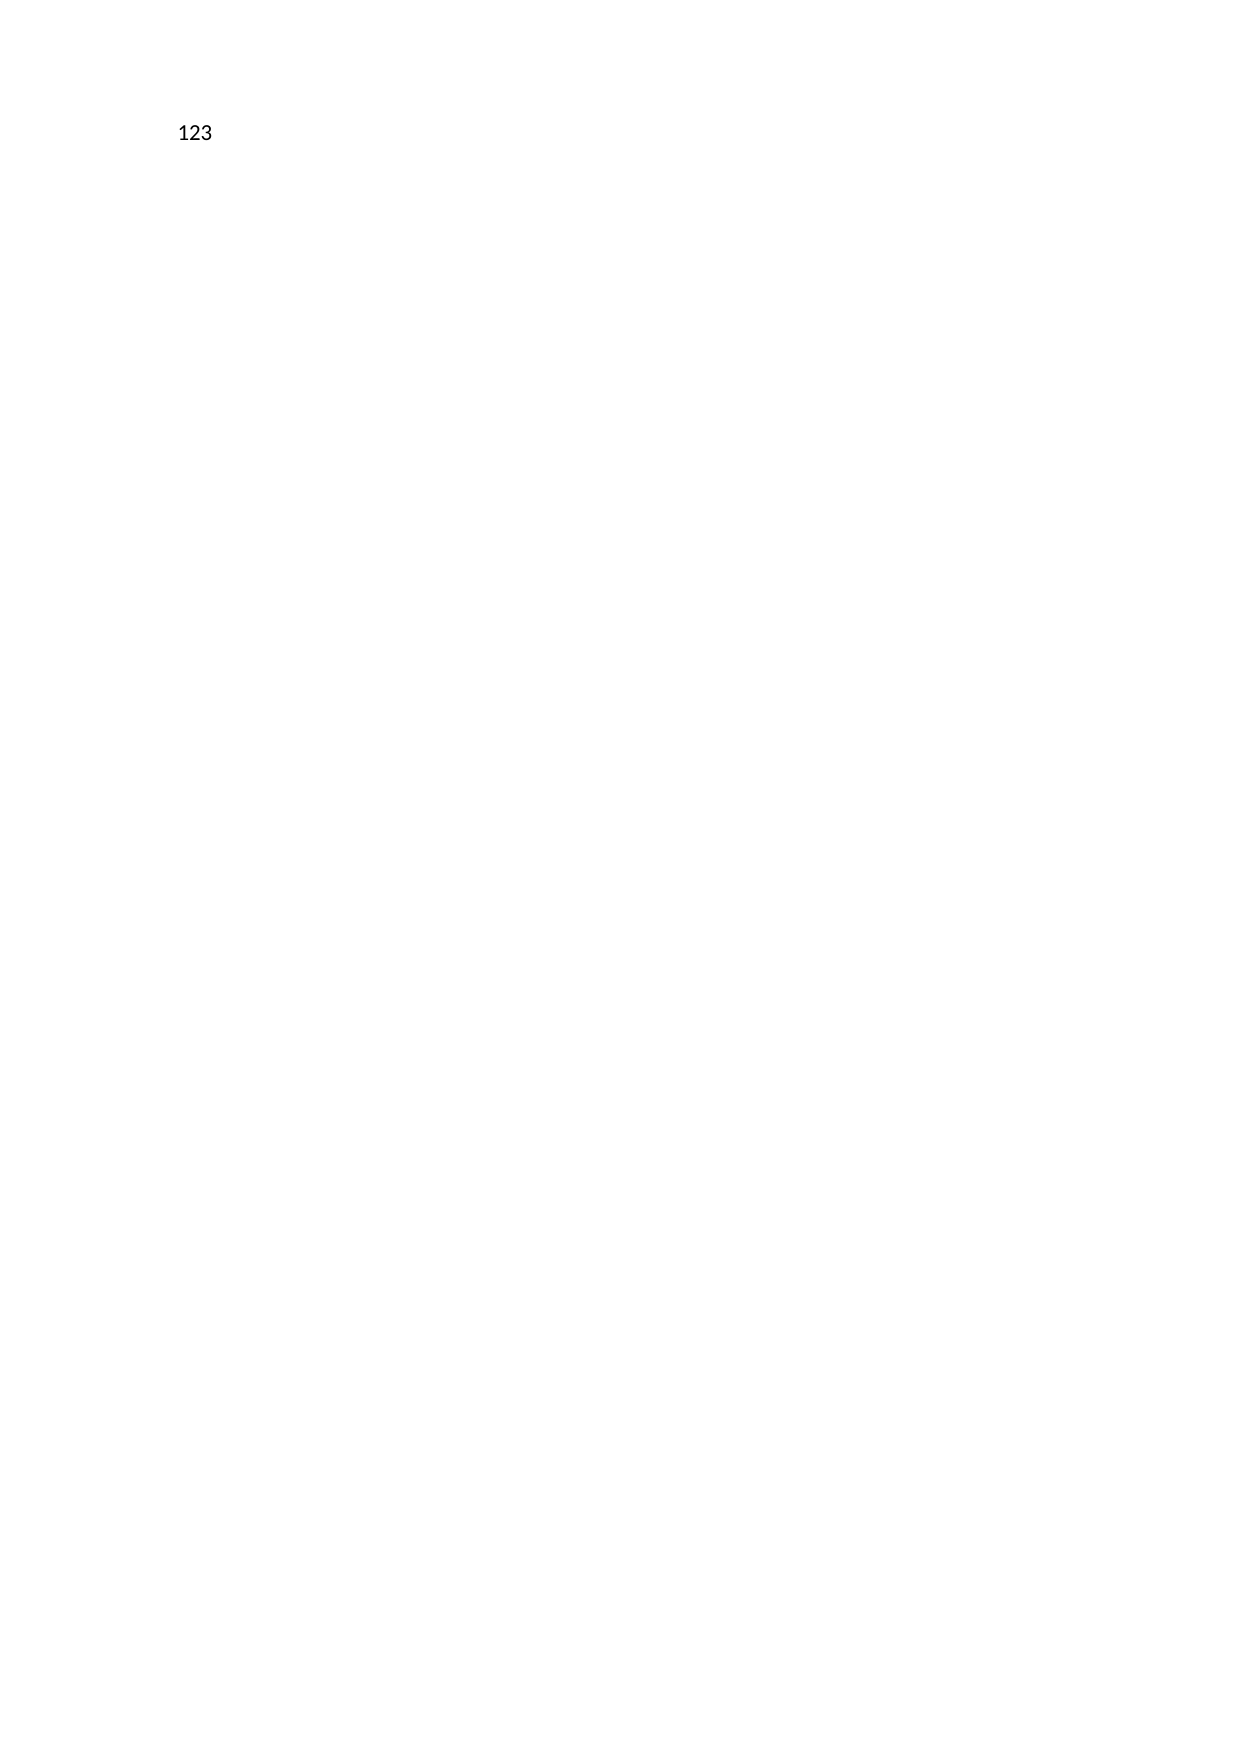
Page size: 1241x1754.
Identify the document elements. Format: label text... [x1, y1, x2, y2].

text 123 [177, 118, 1152, 146]
